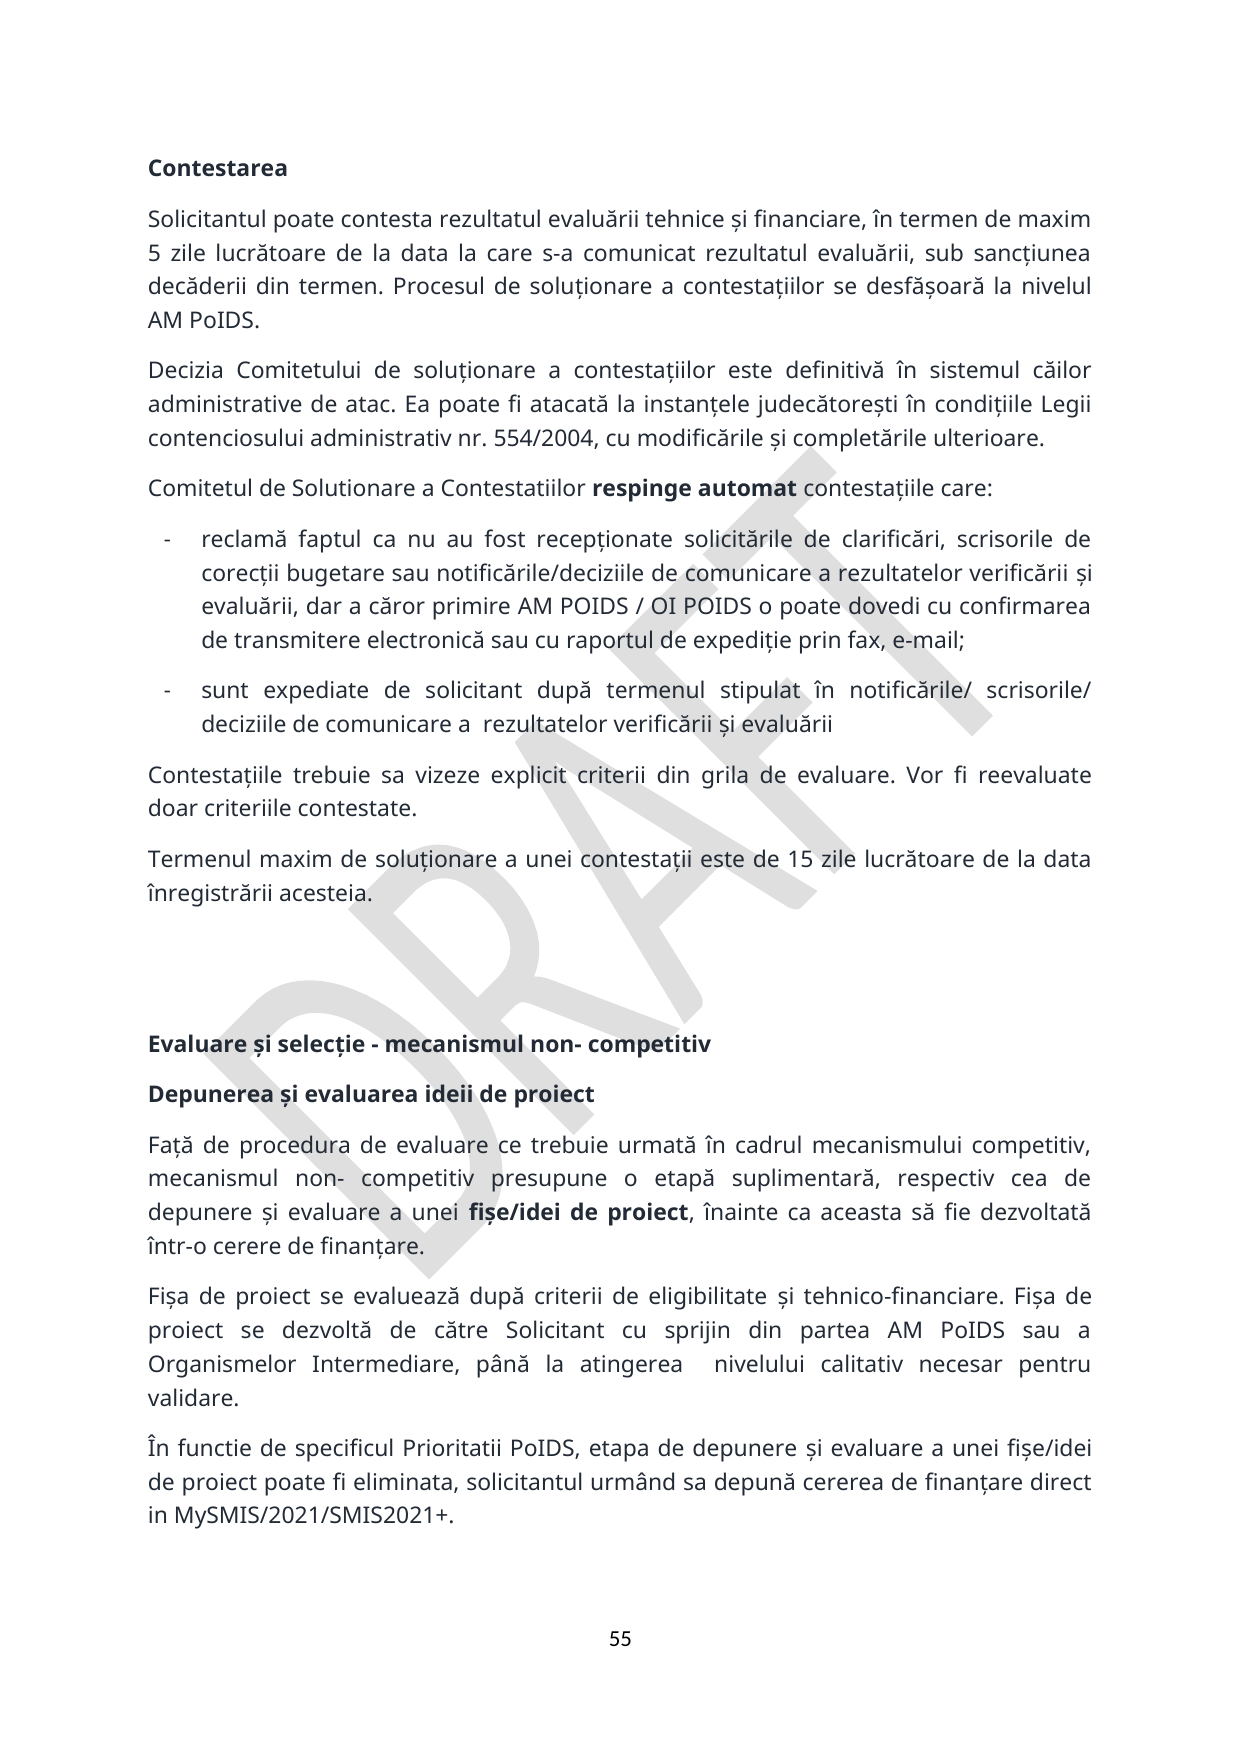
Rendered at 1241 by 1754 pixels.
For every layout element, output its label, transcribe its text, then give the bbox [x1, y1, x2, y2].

text Contestațiile trebuie sa vizeze explicit criterii din grila de evaluare. Vor fi reevaluate doar criteriile contestate. [148, 758, 1092, 823]
text Evaluare şi selecţie - mecanismul non- competitiv [148, 1028, 1092, 1059]
list sunt expediate de solicitant după termenul stipulat în notificările/ scrisorile/ deciziile de comunicare a rezultatelor verificării şi evaluării [163, 674, 1092, 739]
text Contestarea [148, 152, 1092, 183]
text În functie de specificul Prioritatii PoIDS, etapa de depunere şi evaluare a unei fişe/idei de proiect poate fi eliminata, solicitantul urmând sa depună cererea de finanțare direct in MySMIS/2021/SMIS2021+. [148, 1432, 1092, 1531]
text Fişa de proiect se evaluează după criterii de eligibilitate şi tehnico-financiare. Fişa de proiect se dezvoltă de către Solicitant cu sprijin din partea AM PoIDS sau a Organismelor Intermediare, până la atingerea nivelului calitativ necesar pentru validare. [148, 1280, 1092, 1413]
text Termenul maxim de soluționare a unei contestații este de 15 zile lucrătoare de la data înregistrării acesteia. [148, 843, 1092, 908]
text Faţă de procedura de evaluare ce trebuie urmată în cadrul mecanismului competitiv, mecanismul non- competitiv presupune o etapă suplimentară, respectiv cea de depunere şi evaluare a unei fişe/idei de proiect, înainte ca aceasta să fie dezvoltată într-o cerere de finanţare. [148, 1128, 1092, 1261]
list reclamă faptul ca nu au fost recepționate solicitările de clarificări, scrisorile de corecții bugetare sau notificările/deciziile de comunicare a rezultatelor verificării şi evaluării, dar a căror primire AM POIDS / OI POIDS o poate dovedi cu confirmarea de transmitere electronică sau cu raportul de expediție prin fax, e-mail; [163, 523, 1092, 655]
text Comitetul de Solutionare a Contestatiilor respinge automat contestaţiile care: [148, 472, 1092, 503]
text Solicitantul poate contesta rezultatul evaluării tehnice și financiare, în termen de maxim 5 zile lucrătoare de la data la care s-a comunicat rezultatul evaluării, sub sancțiunea decăderii din termen. Procesul de soluţionare a contestațiilor se desfășoară la nivelul AM PoIDS. [148, 203, 1092, 335]
text Depunerea şi evaluarea ideii de proiect [148, 1078, 1092, 1109]
text Decizia Comitetului de soluţionare a contestaţiilor este definitivă în sistemul căilor administrative de atac. Ea poate fi atacată la instanțele judecătorești în condițiile Legii contenciosului administrativ nr. 554/2004, cu modificările și completările ulterioare. [148, 354, 1092, 453]
